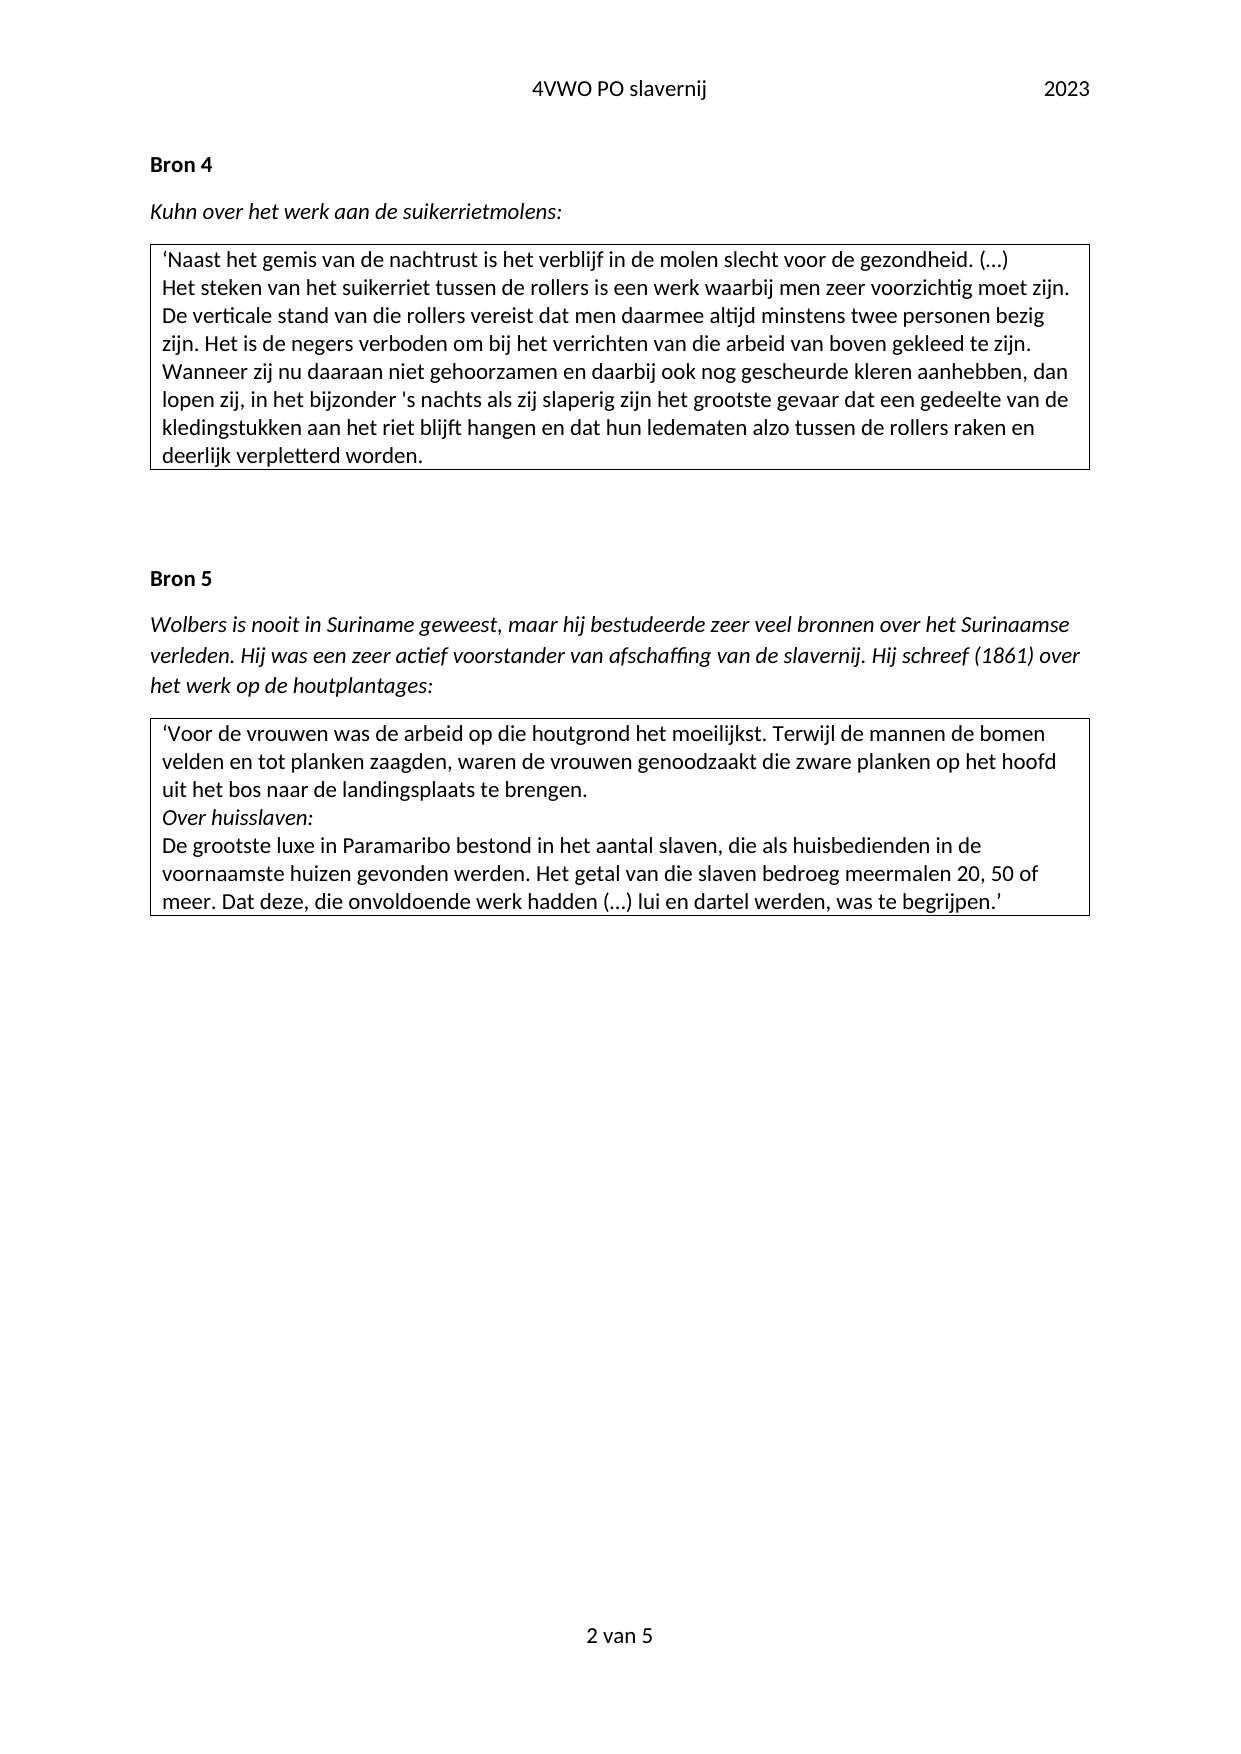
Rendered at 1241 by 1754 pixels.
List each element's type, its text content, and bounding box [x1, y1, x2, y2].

text Bron 5 [150, 564, 1090, 592]
table_header ‘Voor de vrouwen was de arbeid op die houtgrond het moeilijkst. Terwijl de mannen de bomen velden en tot planken zaagden, waren de vrouwen genoodzaakt die zware planken op het hoofd uit het bos naar de landingsplaats te brengen. Over huisslaven: De grootste luxe in Paramaribo bestond in het aantal slaven, die als huisbedienden in de voornaamste huizen gevonden werden. Het getal van die slaven bedroeg meermalen 20, 50 of meer. Dat deze, die onvoldoende werk hadden (…) lui en dartel werden, was te begrijpen.’ [151, 719, 1089, 915]
text Bron 4 [150, 150, 1090, 178]
text Wolbers is nooit in Suriname geweest, maar hij bestudeerde zeer veel bronnen over het Surinaamse verleden. Hij was een zeer actief voorstander van afschaffing van de slavernij. Hij schreef (1861) over het werk op de houtplantages: [150, 611, 1090, 699]
text Kuhn over het werk aan de suikerrietmolens: [150, 197, 1090, 225]
table_header ‘Naast het gemis van de nachtrust is het verblijf in de molen slecht voor de gezondheid. (…) Het steken van het suikerriet tussen de rollers is een werk waarbij men zeer voorzichtig moet zijn. De verticale stand van die rollers vereist dat men daarmee altijd minstens twee personen bezig zijn. Het is de negers verboden om bij het verrichten van die arbeid van boven gekleed te zijn. Wanneer zij nu daaraan niet gehoorzamen en daarbij ook nog gescheurde kleren aanhebben, dan lopen zij, in het bijzonder 's nachts als zij slaperig zijn het grootste gevaar dat een gedeelte van de kledingstukken aan het riet blijft hangen en dat hun ledematen alzo tussen de rollers raken en deerlijk verpletterd worden. [151, 245, 1089, 469]
